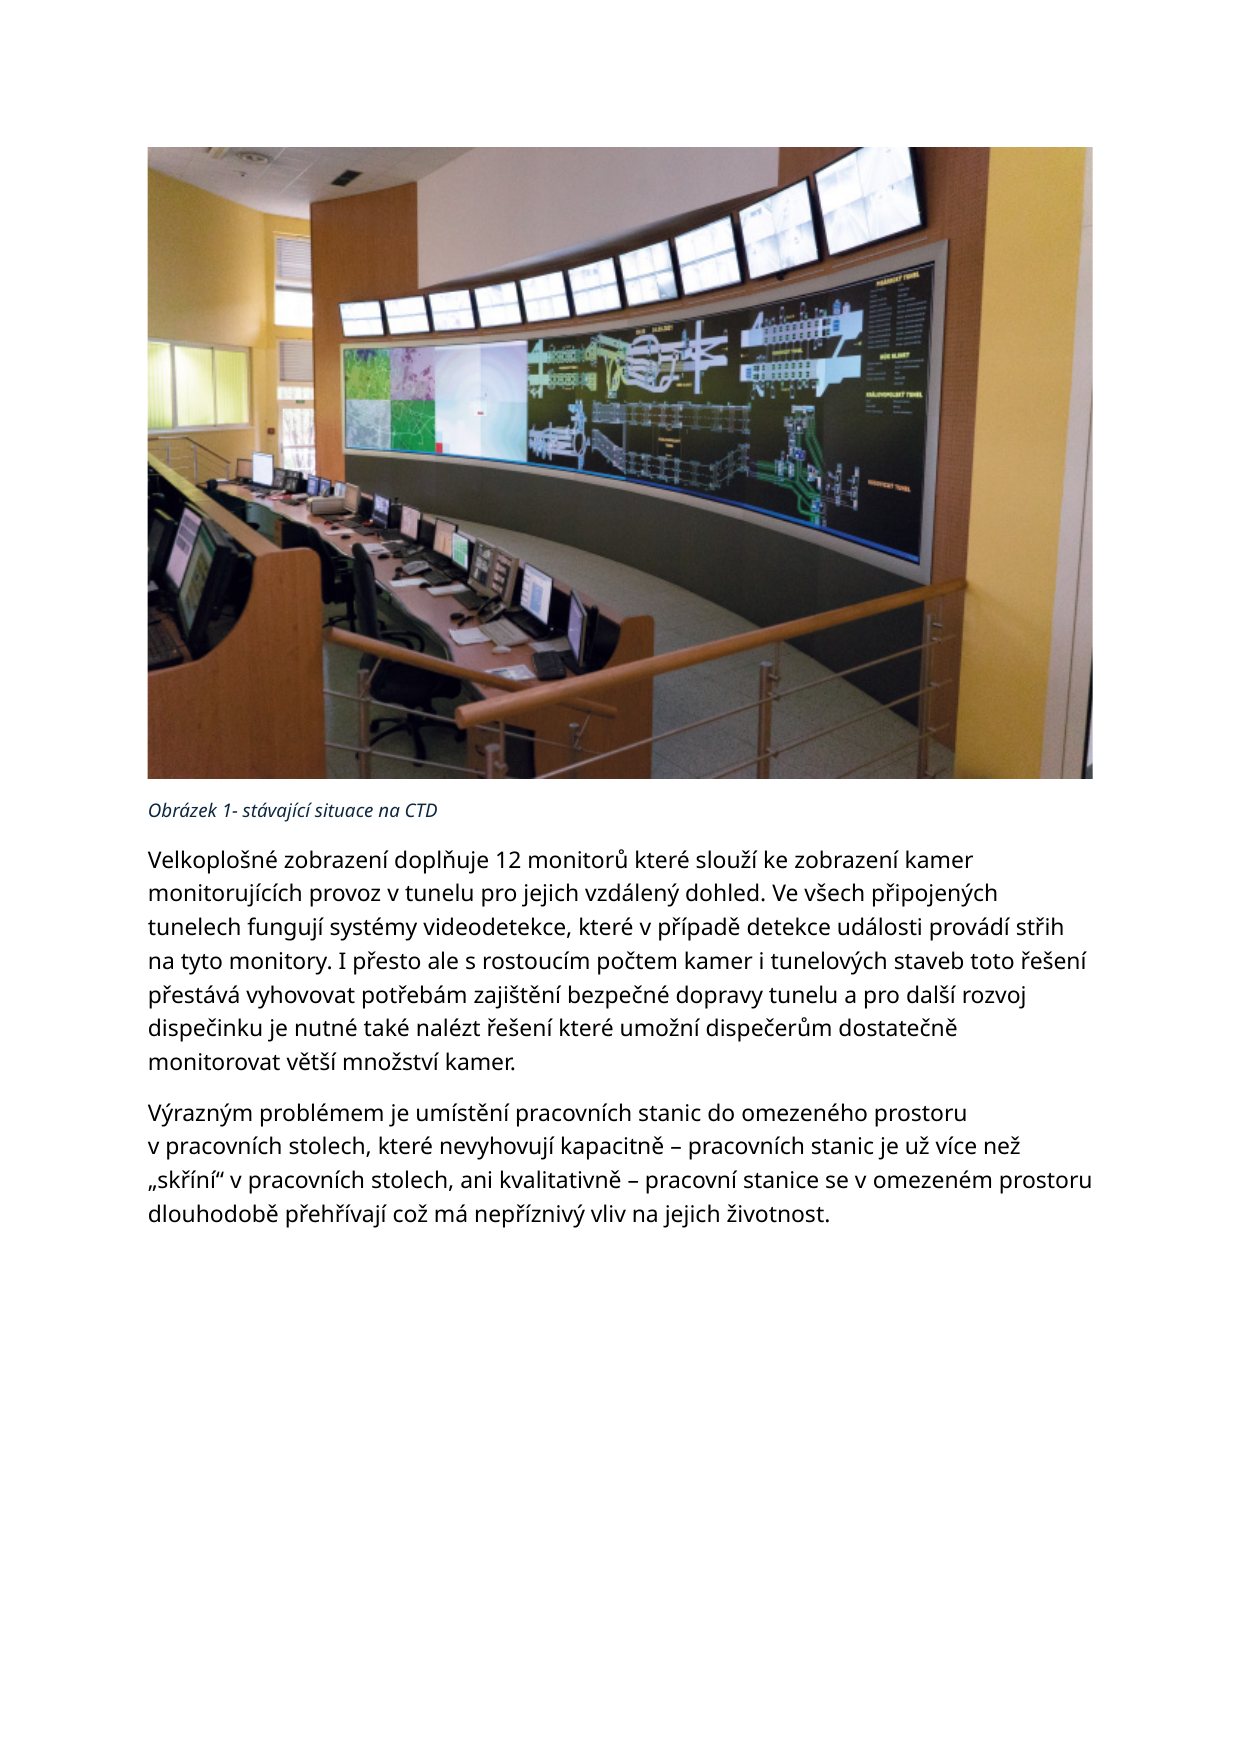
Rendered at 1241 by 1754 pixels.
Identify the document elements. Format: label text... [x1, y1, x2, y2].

text Velkoplošné zobrazení doplňuje 12 monitorů které slouží ke zobrazení kamer monitorujících provoz v tunelu pro jejich vzdálený dohled. Ve všech připojených tunelech fungují systémy videodetekce, které v případě detekce události provádí střih na tyto monitory. I přesto ale s rostoucím počtem kamer i tunelových staveb toto řešení přestává vyhovovat potřebám zajištění bezpečné dopravy tunelu a pro další rozvoj dispečinku je nutné také nalézt řešení které umožní dispečerům dostatečně monitorovat větší množství kamer. [148, 844, 1093, 1077]
text Obrázek 1- stávající situace na CTD [148, 797, 1093, 823]
picture [147, 147, 1093, 779]
text Výrazným problémem je umístění pracovních stanic do omezeného prostoru v pracovních stolech, které nevyhovují kapacitně – pracovních stanic je už více než „skříní“ v pracovních stolech, ani kvalitativně – pracovní stanice se v omezeném prostoru dlouhodobě přehřívají což má nepříznivý vliv na jejich životnost. [148, 1097, 1093, 1229]
